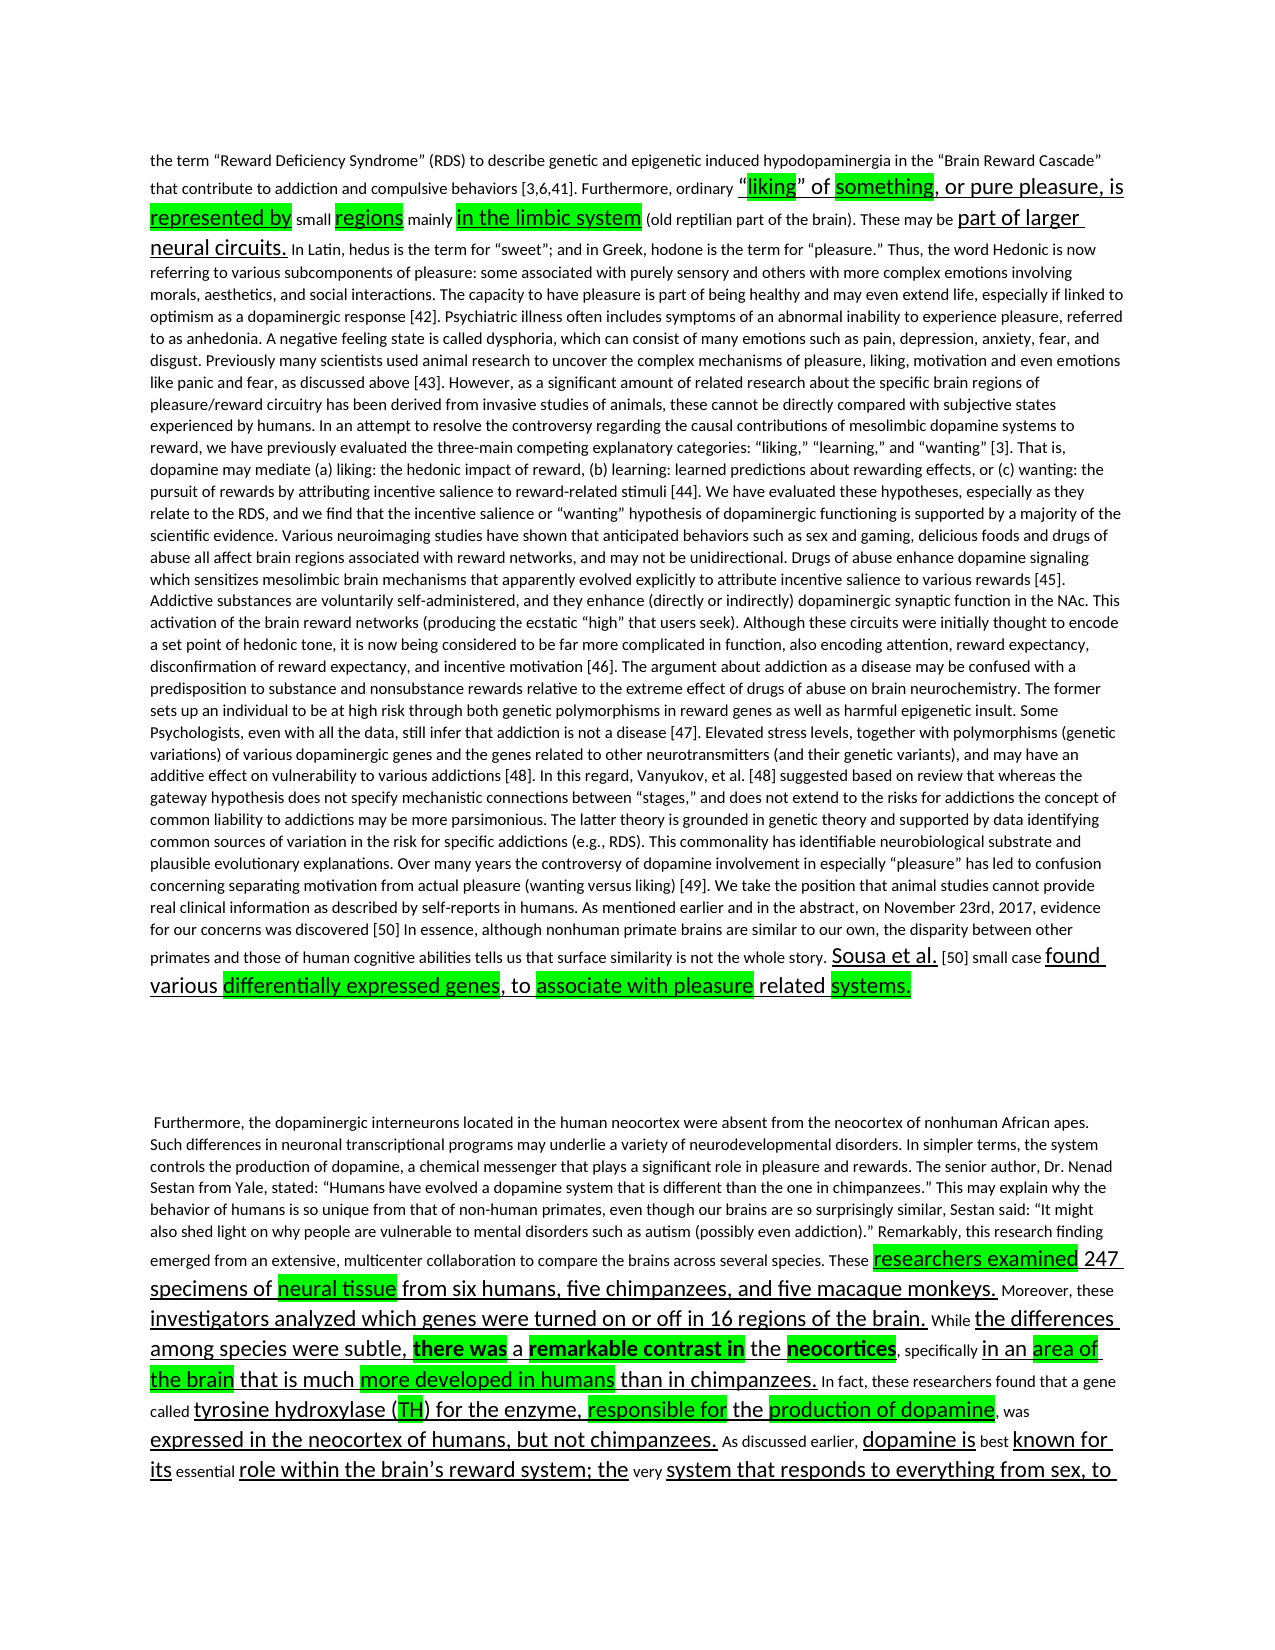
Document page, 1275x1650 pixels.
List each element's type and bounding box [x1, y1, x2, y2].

text [150, 1112, 1125, 1483]
text [150, 150, 1125, 999]
